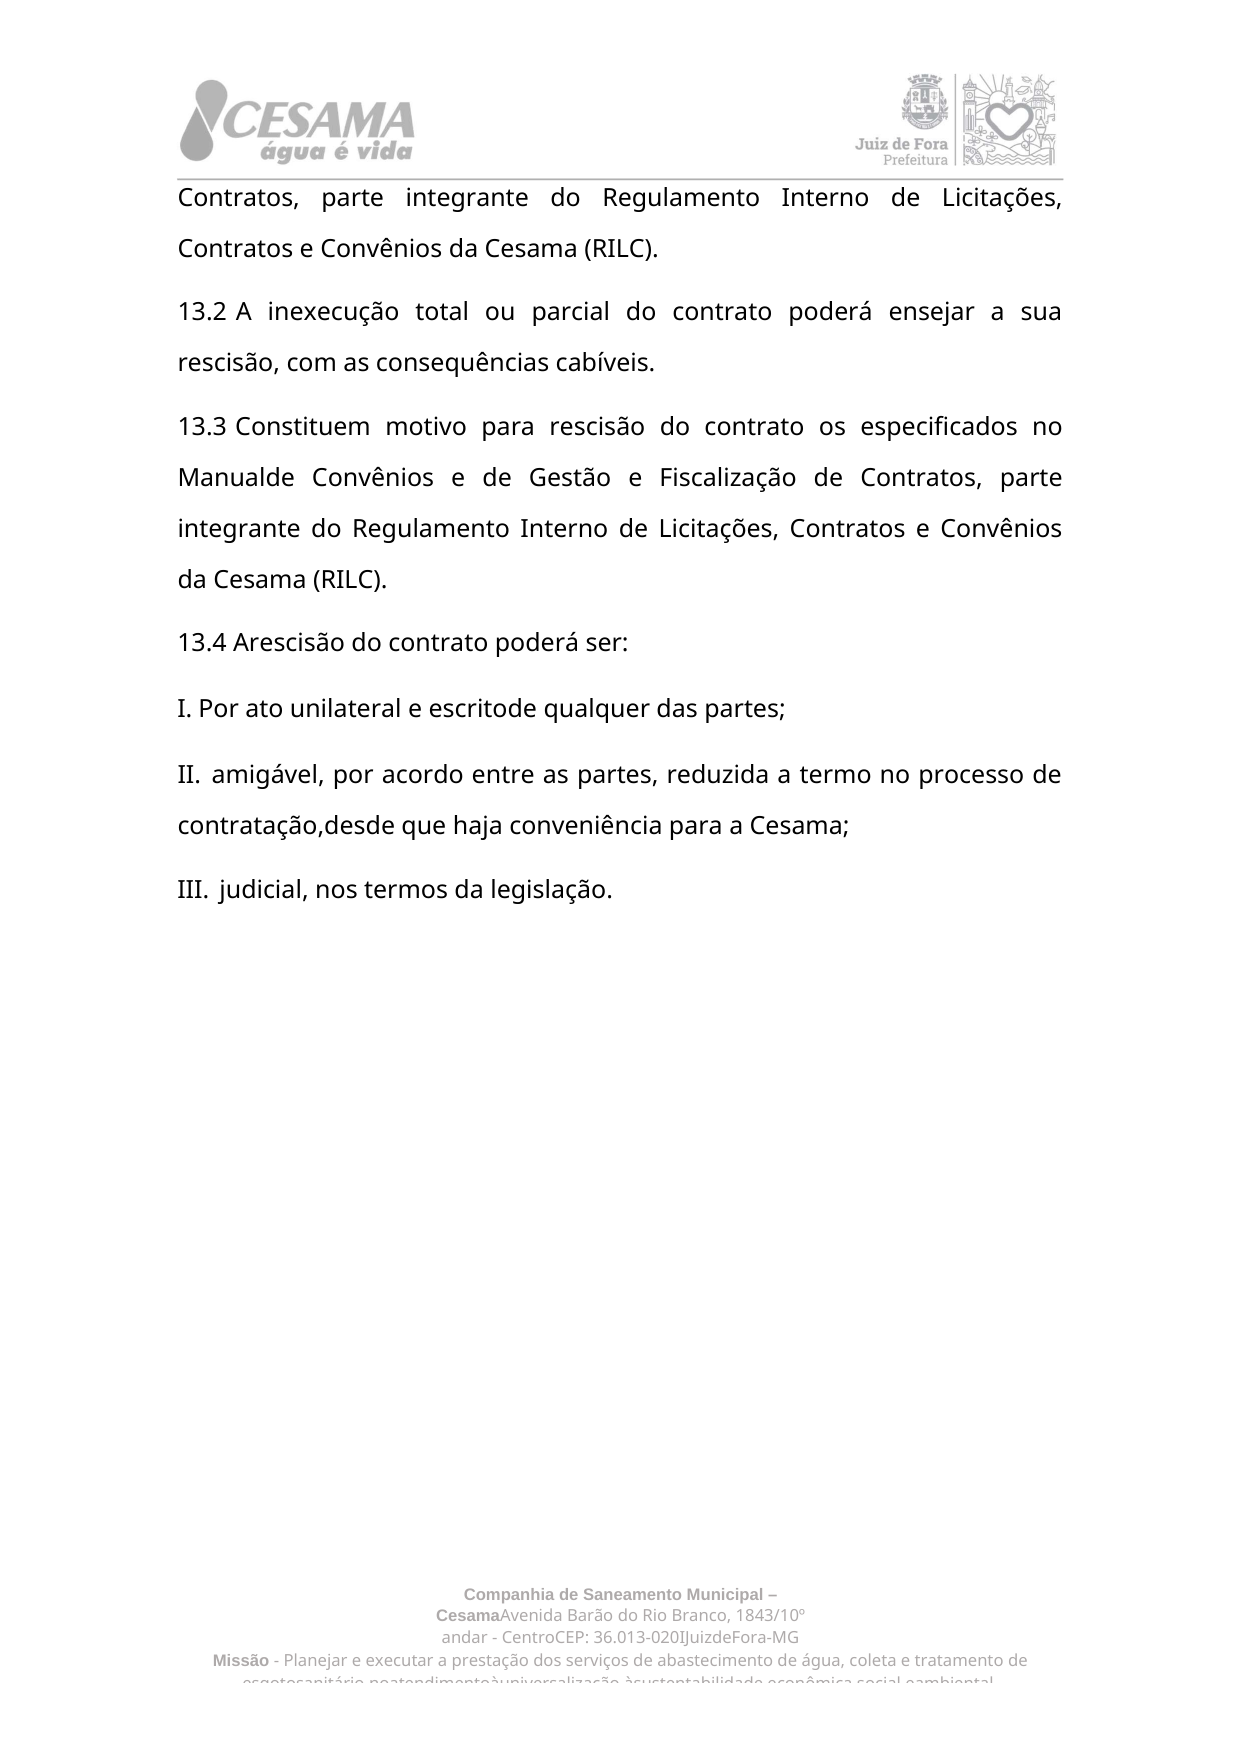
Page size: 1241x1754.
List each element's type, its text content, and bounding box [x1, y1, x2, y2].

list Por ato unilateral e escritode qualquer das partes; [177, 691, 1148, 725]
list Arescisão do contrato poderá ser: [177, 625, 1148, 659]
list A inexecução total ou parcial do contrato poderá ensejar a sua rescisão, com as consequências cabíveis. [177, 294, 1064, 379]
picture [176, 73, 1064, 181]
list Constituem motivo para rescisão do contrato os especificados no Manualde Convênios e de Gestão e Fiscalização de Contratos, parte integrante do Regulamento Interno de Licitações, Contratos e Convênios da Cesama (RILC). [177, 408, 1064, 596]
list judicial, nos termos da legislação. [177, 871, 1148, 905]
list amigável, por acordo entre as partes, reduzida a termo no processo de contratação,desde que haja conveniência para a Cesama; [177, 757, 1063, 842]
